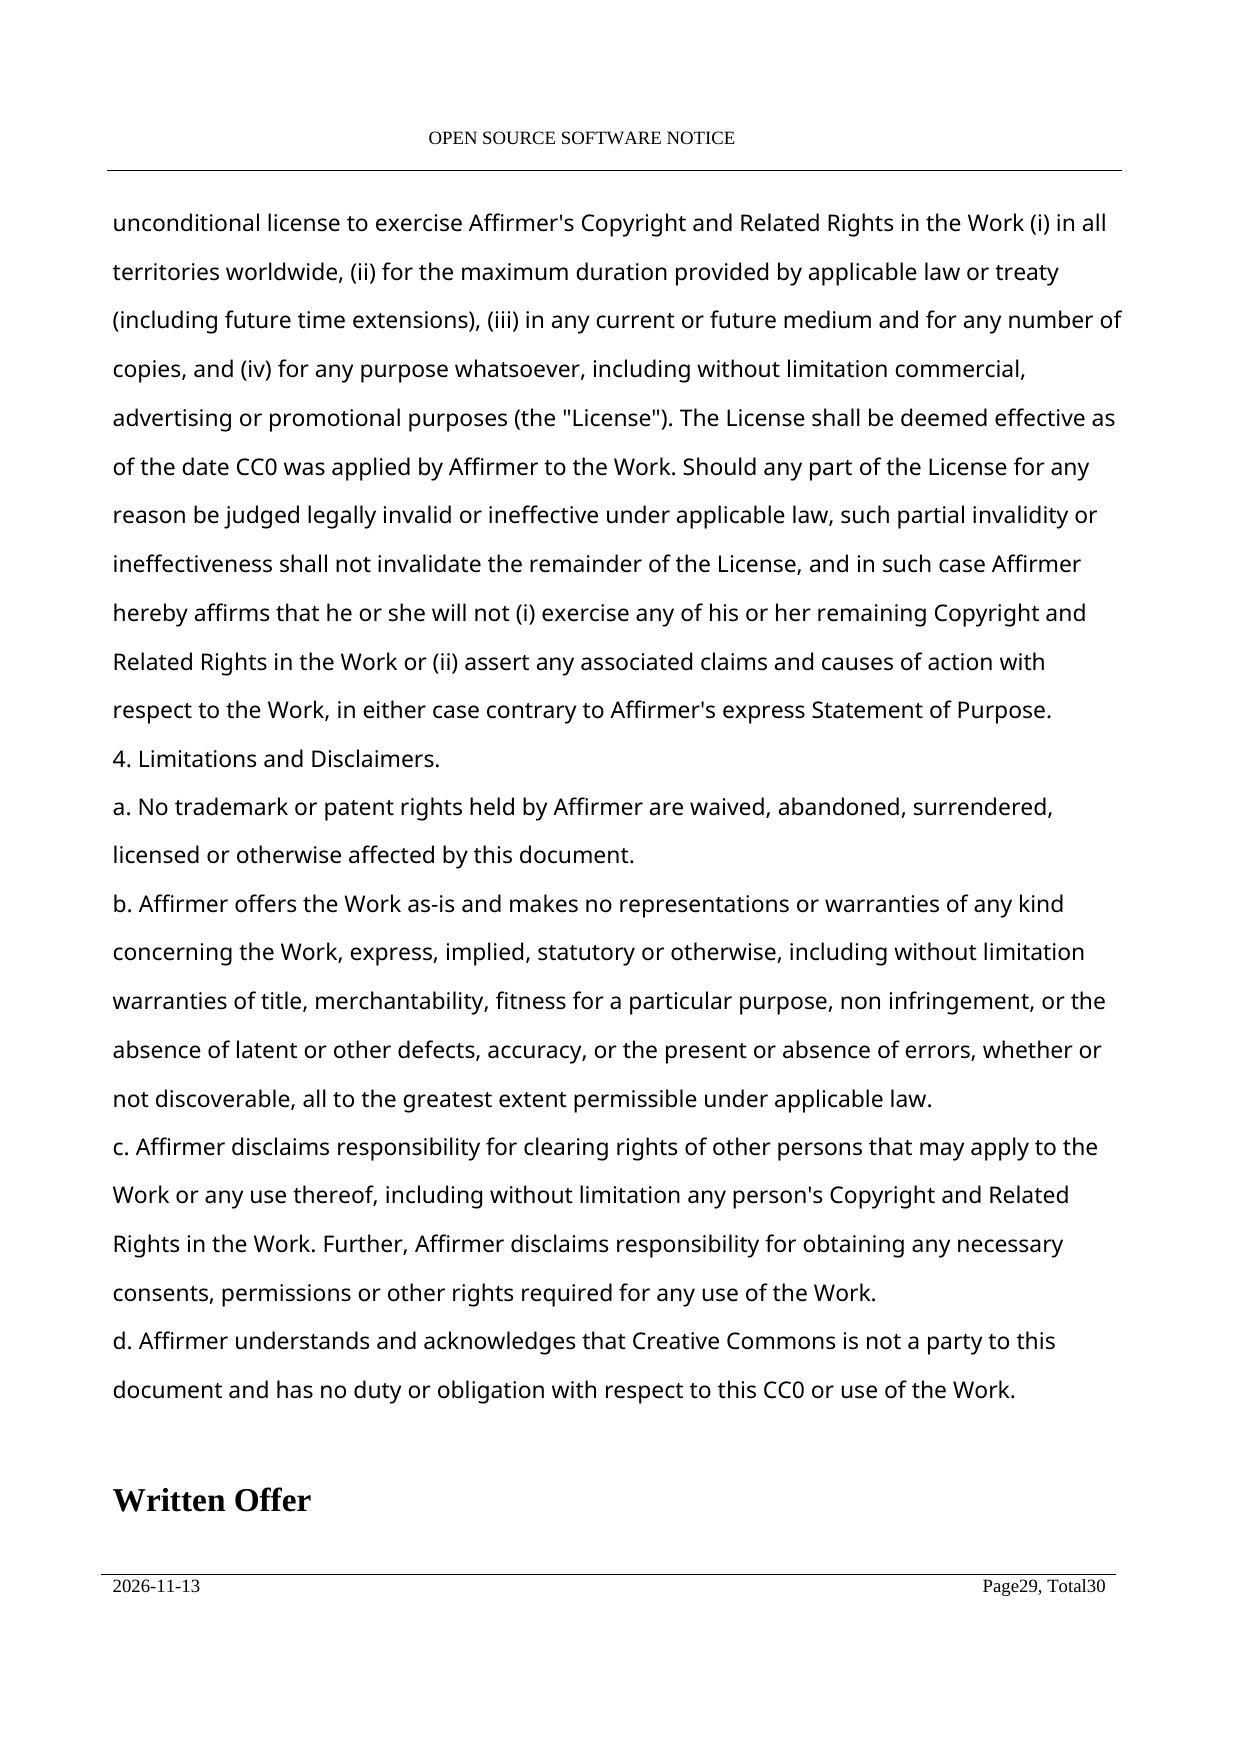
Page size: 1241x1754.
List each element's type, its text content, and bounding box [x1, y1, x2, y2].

text d. Affirmer understands and acknowledges that Creative Commons is not a party to this document and has no duty or obligation with respect to this CC0 or use of the Work. [112, 1324, 1128, 1406]
text 4. Limitations and Disclaimers. [112, 742, 1128, 774]
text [112, 206, 1128, 726]
text a. No trademark or patent rights held by Affirmer are waived, abandoned, surrendered, licensed or otherwise affected by this document. [112, 790, 1128, 871]
text Written Offer [112, 1466, 1128, 1531]
text b. Affirmer offers the Work as-is and makes no representations or warranties of any kind concerning the Work, express, implied, statutory or otherwise, including without limitation warranties of title, merchantability, fitness for a particular purpose, non infringement, or the absence of latent or other defects, accuracy, or the present or absence of errors, whether or not discoverable, all to the greatest extent permissible under applicable law. [112, 887, 1128, 1114]
text c. Affirmer disclaims responsibility for clearing rights of other persons that may apply to the Work or any use thereof, including without limitation any person's Copyright and Related Rights in the Work. Further, Affirmer disclaims responsibility for obtaining any necessary consents, permissions or other rights required for any use of the Work. [112, 1130, 1128, 1309]
